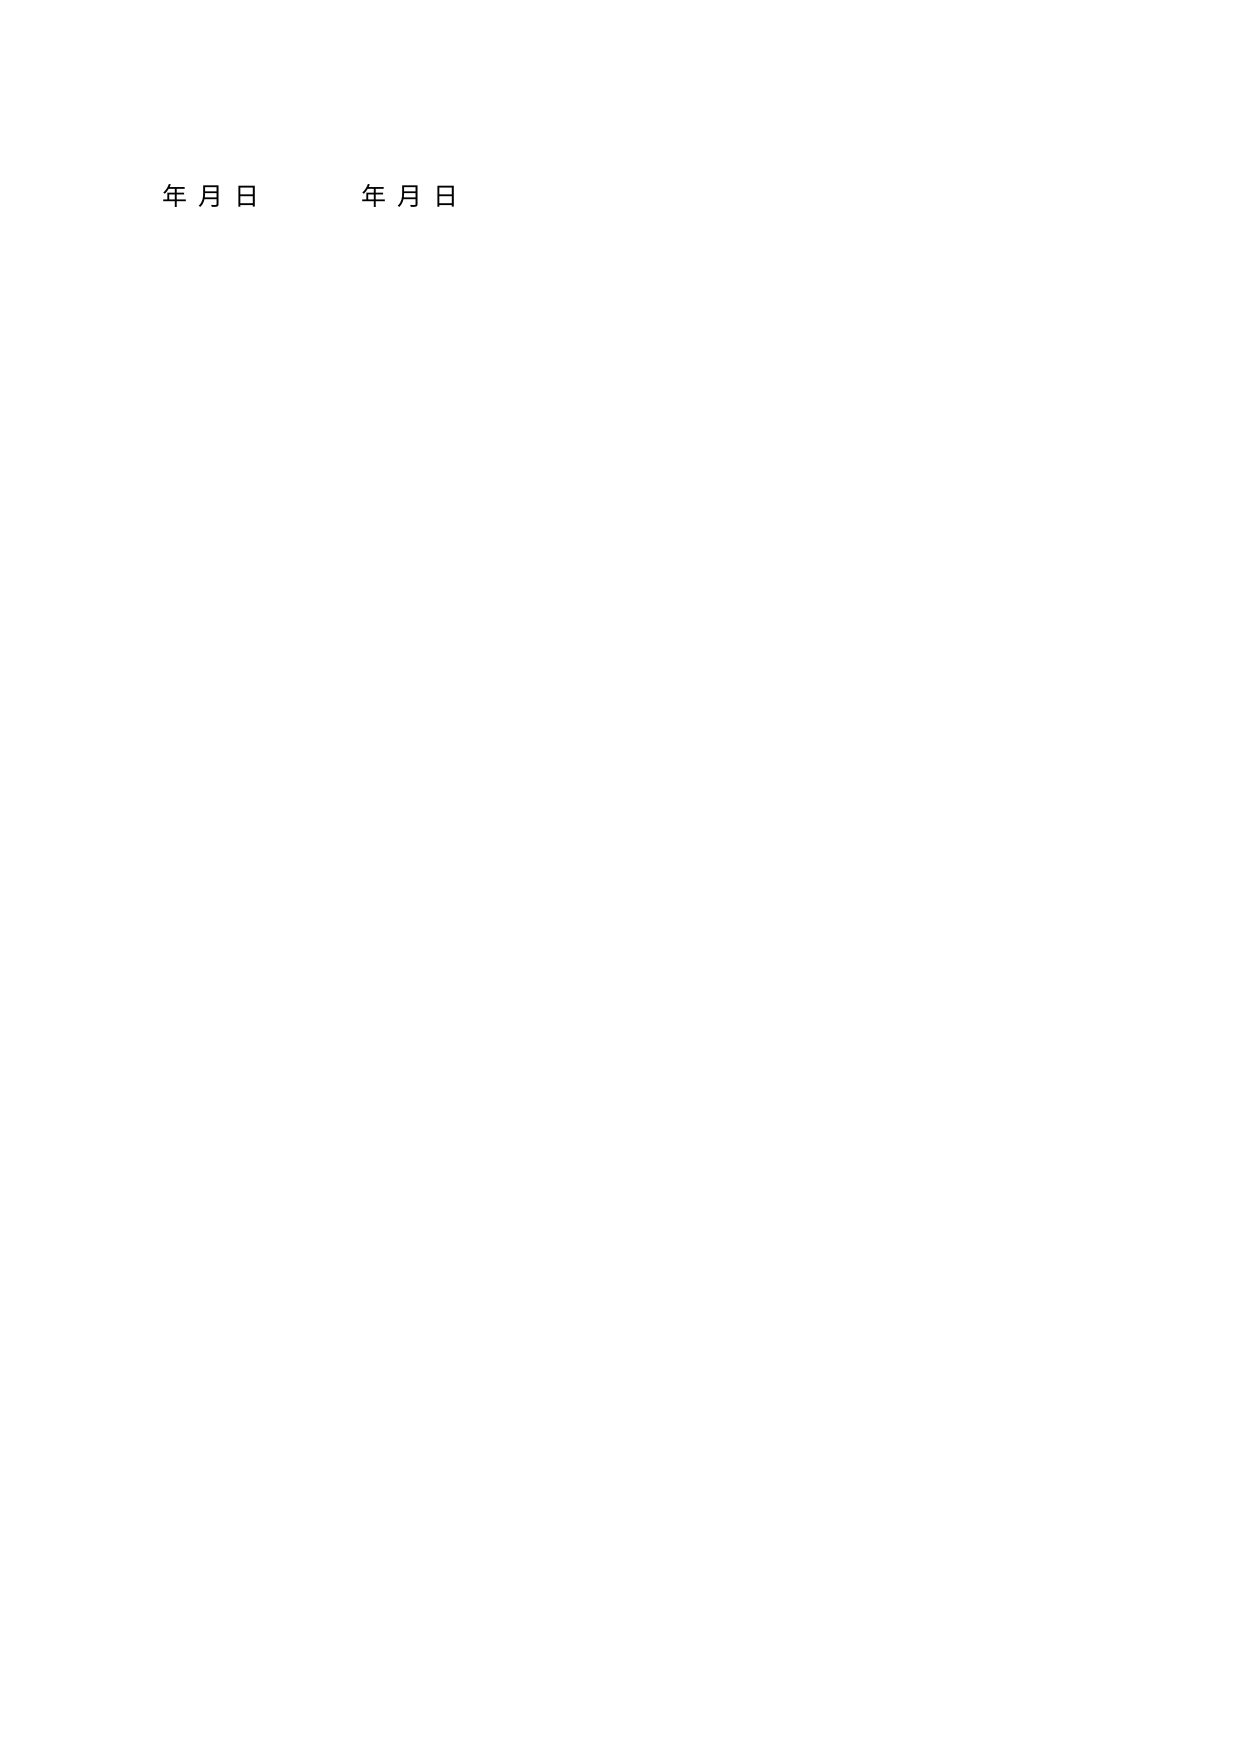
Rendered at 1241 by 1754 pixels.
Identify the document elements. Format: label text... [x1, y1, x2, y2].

text 年 月 日 年 月 日 [112, 162, 1128, 227]
